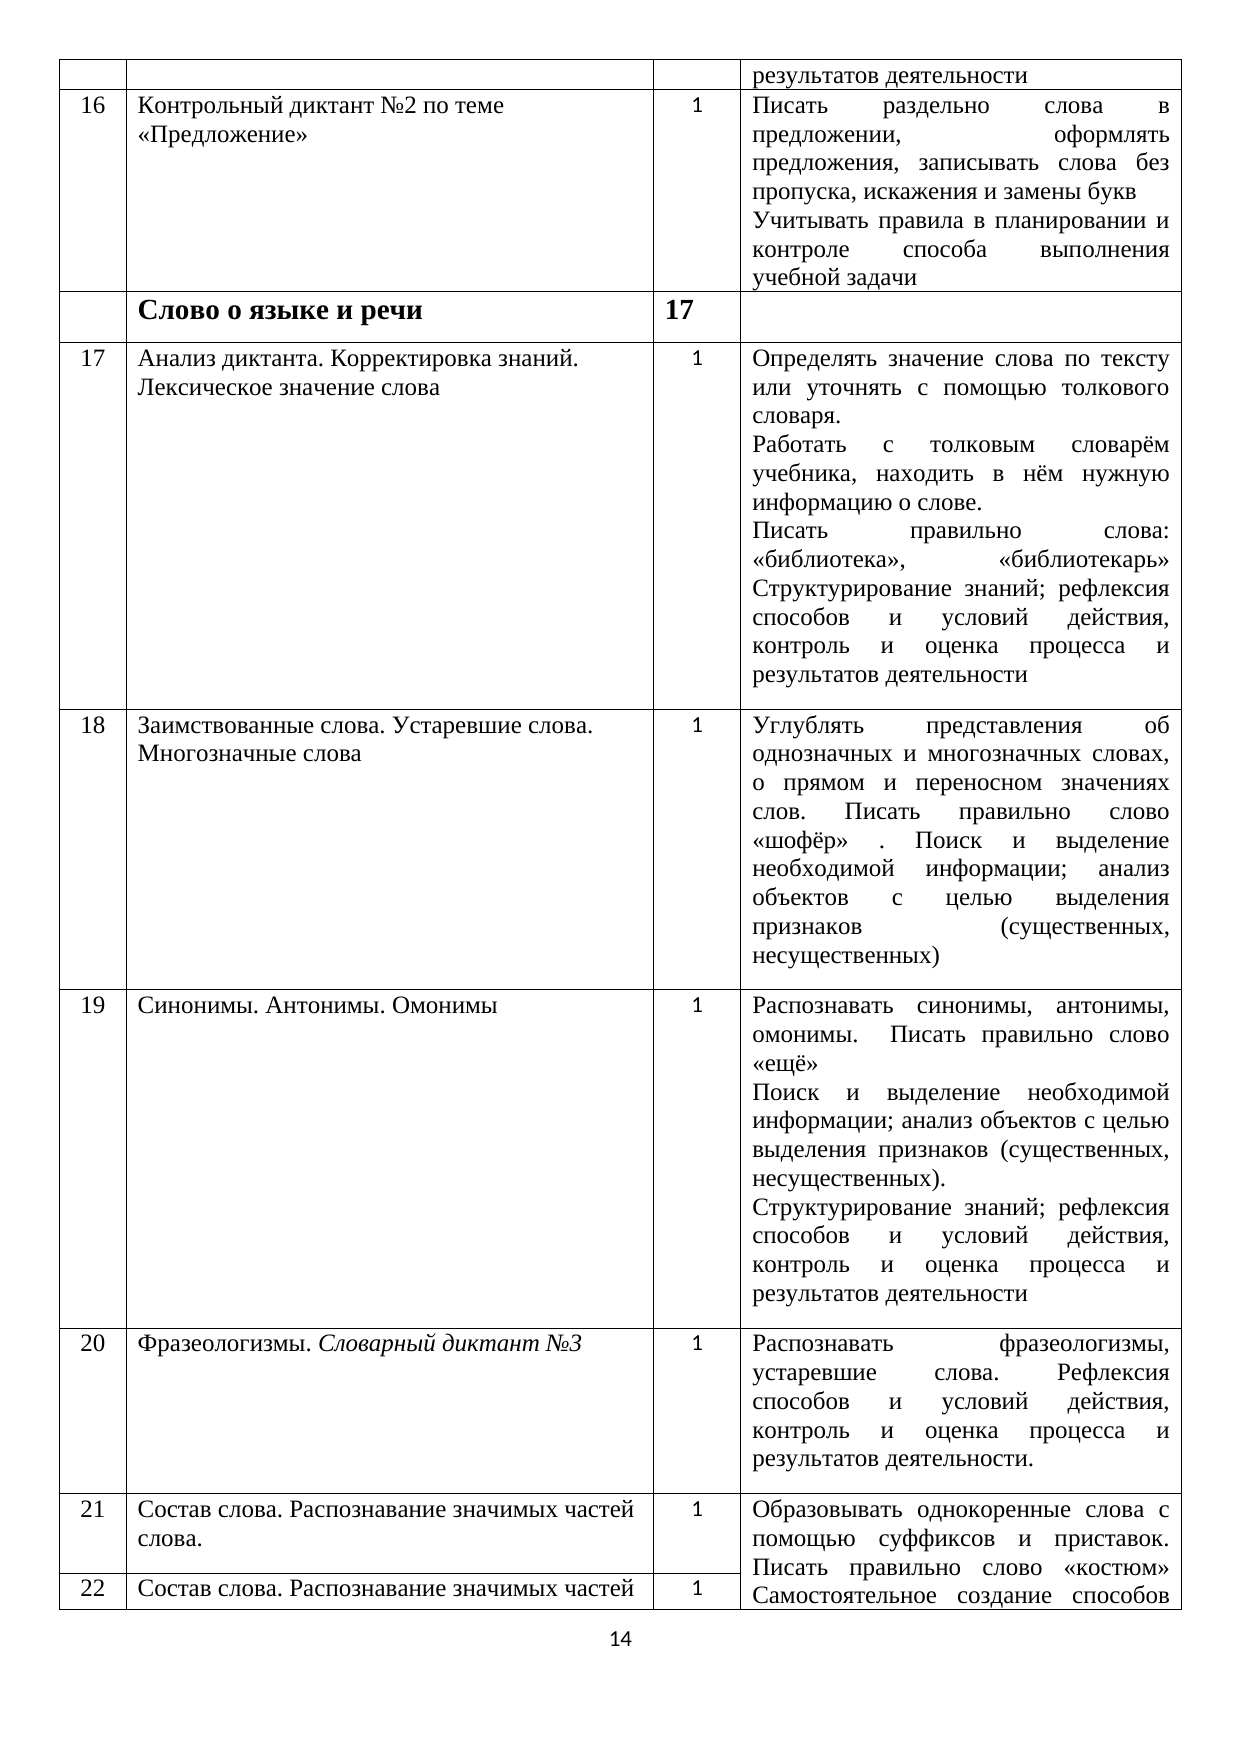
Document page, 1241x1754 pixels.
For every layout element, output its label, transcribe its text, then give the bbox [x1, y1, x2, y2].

table_cell [60, 292, 126, 342]
table_cell 1 [654, 990, 740, 1327]
table_cell Распознавать синонимы, антонимы, омонимы. Писать правильно слово «ещё» Поиск и выделение необходимой информации; анализ объектов с целью выделения признаков (существенных, несущественных). Структурирование знаний; рефлексия способов и условий действия, контроль и оценка процесса и результатов деятельности [741, 990, 1181, 1327]
table_cell 20 [60, 1329, 126, 1493]
table_cell 19 [60, 990, 126, 1327]
table_cell 18 [60, 710, 126, 989]
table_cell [127, 1574, 653, 1609]
table_cell 22 [60, 1574, 126, 1609]
table_cell 1 [654, 710, 740, 989]
table_cell 1 [654, 90, 740, 291]
table_cell 15 [60, 60, 126, 89]
table_cell 16 [60, 90, 126, 291]
table_cell Фразеологизмы. Словарный диктант №3 [127, 1329, 653, 1493]
table_cell 1 [654, 1574, 740, 1609]
table_cell Синонимы. Антонимы. Омонимы [127, 990, 653, 1327]
table_cell [741, 292, 1181, 342]
table_cell Образовывать однокоренные слова с помощью суффиксов и приставок. Писать правильно слово «костюм» Самостоятельное создание способов решения проблем поискового характера объяснять алгоритм разбора слова по составу, использовать его при разборе слова по составу Структурирование знаний; рефлексия способов и условий действия, контроль и оценка процесса и результатов деятельности [741, 1494, 1181, 1609]
table_cell 1 [654, 1494, 740, 1572]
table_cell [741, 60, 1181, 89]
table_cell Контрольный диктант №2 по теме «Предложение» [127, 90, 653, 291]
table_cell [127, 60, 653, 89]
table_cell Определять значение слова по тексту или уточнять с помощью толкового словаря. Работать с толковым словарём учебника, находить в нём нужную информацию о слове. Писать правильно слова: «библиотека», «библиотекарь» Структурирование знаний; рефлексия способов и условий действия, контроль и оценка процесса и результатов деятельности [741, 343, 1181, 709]
table_cell 1 [654, 1329, 740, 1493]
table_cell Слово о языке и речи [127, 292, 653, 342]
table_cell 1 [654, 343, 740, 709]
table_cell Углублять представления об однозначных и многозначных словах, о прямом и переносном значениях слов. Писать правильно слово «шофёр» . Поиск и выделение необходимой информации; анализ объектов с целью выделения признаков (существенных, несущественных) [741, 710, 1181, 989]
table_cell Писать раздельно слова в предложении, оформлять предложения, записывать слова без пропуска, искажения и замены букв Учитывать правила в планировании и контроле способа выполнения учебной задачи [741, 90, 1181, 291]
table_cell 17 [654, 292, 740, 342]
table_cell Распознавать фразеологизмы, устаревшие слова. Рефлексия способов и условий действия, контроль и оценка процесса и результатов деятельности. [741, 1329, 1181, 1493]
table_cell 21 [60, 1494, 126, 1572]
table_cell 1 [654, 60, 740, 89]
table_cell 17 [60, 343, 126, 709]
table_cell Анализ диктанта. Корректировка знаний. Лексическое значение слова [127, 343, 653, 709]
table_cell Заимствованные слова. Устаревшие слова. Многозначные слова [127, 710, 653, 989]
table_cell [127, 1494, 653, 1572]
